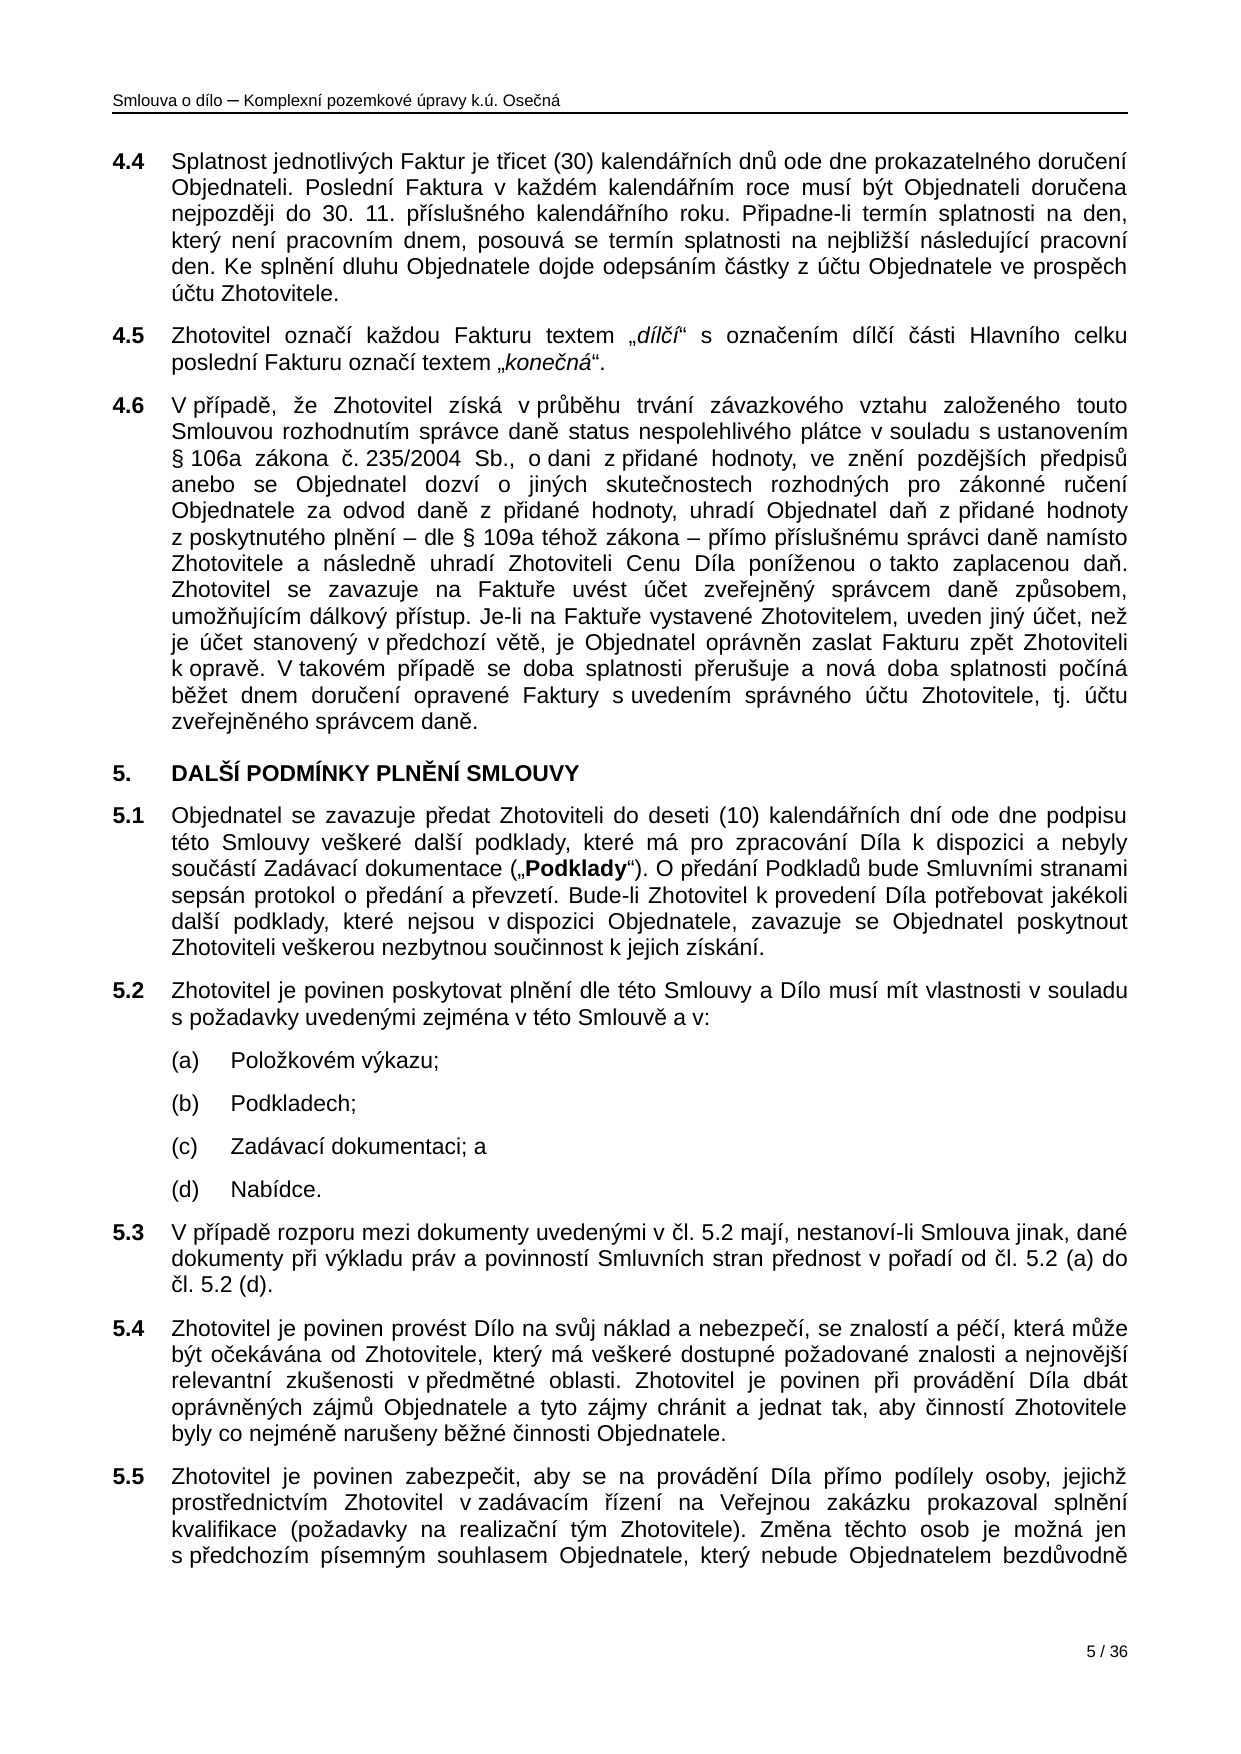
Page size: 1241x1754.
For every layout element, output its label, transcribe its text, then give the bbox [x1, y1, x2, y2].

list Podkladech; [171, 1090, 1128, 1116]
text V případě, že Zhotovitel získá v průběhu trvání závazkového vztahu založeného touto Smlouvou rozhodnutím správce daně status nespolehlivého plátce v souladu s ustanovením § 106a zákona č. 235/2004 Sb., o dani z přidané hodnoty, ve znění pozdějších předpisů anebo se Objednatel dozví o jiných skutečnostech rozhodných pro zákonné ručení Objednatele za odvod daně z přidané hodnoty, uhradí Objednatel daň z přidané hodnoty z poskytnutého plnění – dle § 109a téhož zákona – přímo příslušnému správci daně namísto Zhotovitele a následně uhradí Zhotoviteli Cenu Díla poníženou o takto zaplacenou daň. Zhotovitel se zavazuje na Faktuře uvést účet zveřejněný správcem daně způsobem, umožňujícím dálkový přístup. Je-li na Faktuře vystavené Zhotovitelem, uveden jiný účet, než je účet stanovený v předchozí větě, je Objednatel oprávněn zaslat Fakturu zpět Zhotoviteli k opravě. V takovém případě se doba splatnosti přerušuje a nová doba splatnosti počíná běžet dnem doručení opravené Faktury s uvedením správného účtu Zhotovitele, tj. účtu zveřejněného správcem daně. [112, 392, 1128, 734]
text Splatnost jednotlivých Faktur je třicet (30) kalendářních dnů ode dne prokazatelného doručení Objednateli. Poslední Faktura v každém kalendářním roce musí být Objednateli doručena nejpozději do 30. 11. příslušného kalendářního roku. Připadne-li termín splatnosti na den, který není pracovním dnem, posouvá se termín splatnosti na nejbližší následující pracovní den. Ke splnění dluhu Objednatele dojde odepsáním částky z účtu Objednatele ve prospěch účtu Zhotovitele. [112, 148, 1128, 306]
text Zhotovitel označí každou Fakturu textem „dílčí“ s označením dílčí části Hlavního celku poslední Fakturu označí textem „konečná“. [112, 322, 1128, 375]
list Zadávací dokumentaci; a [171, 1133, 1128, 1159]
text Objednatel se zavazuje předat Zhotoviteli do deseti (10) kalendářních dní ode dne podpisu této Smlouvy veškeré další podklady, které má pro zpracování Díla k dispozici a nebyly součástí Zadávací dokumentace („Podklady“). O předání Podkladů bude Smluvními stranami sepsán protokol o předání a převzetí. Bude-li Zhotovitel k provedení Díla potřebovat jakékoli další podklady, které nejsou v dispozici Objednatele, zavazuje se Objednatel poskytnout Zhotoviteli veškerou nezbytnou součinnost k jejich získání. [112, 802, 1128, 961]
text Zhotovitel je povinen poskytovat plnění dle této Smlouvy a Dílo musí mít vlastnosti v souladu s požadavky uvedenými zejména v této Smlouvě a v: [112, 977, 1128, 1030]
list Položkovém výkazu; [171, 1047, 1128, 1073]
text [112, 1463, 1128, 1568]
text Zhotovitel je povinen provést Dílo na svůj náklad a nebezpečí, se znalostí a péčí, která může být očekávána od Zhotovitele, který má veškeré dostupné požadované znalosti a nejnovější relevantní zkušenosti v předmětné oblasti. Zhotovitel je povinen při provádění Díla dbát oprávněných zájmů Objednatele a tyto zájmy chránit a jednat tak, aby činností Zhotovitele byly co nejméně narušeny běžné činnosti Objednatele. [112, 1314, 1128, 1446]
list Nabídce. [171, 1176, 1128, 1202]
text Další podmínky Plnění smlouvy [112, 759, 1128, 786]
text V případě rozporu mezi dokumenty uvedenými v čl. 5.2 mají, nestanoví-li Smlouva jinak, dané dokumenty při výkladu práv a povinností Smluvních stran přednost v pořadí od čl. 5.2 (a) do čl. 5.2 (d). [112, 1219, 1128, 1298]
